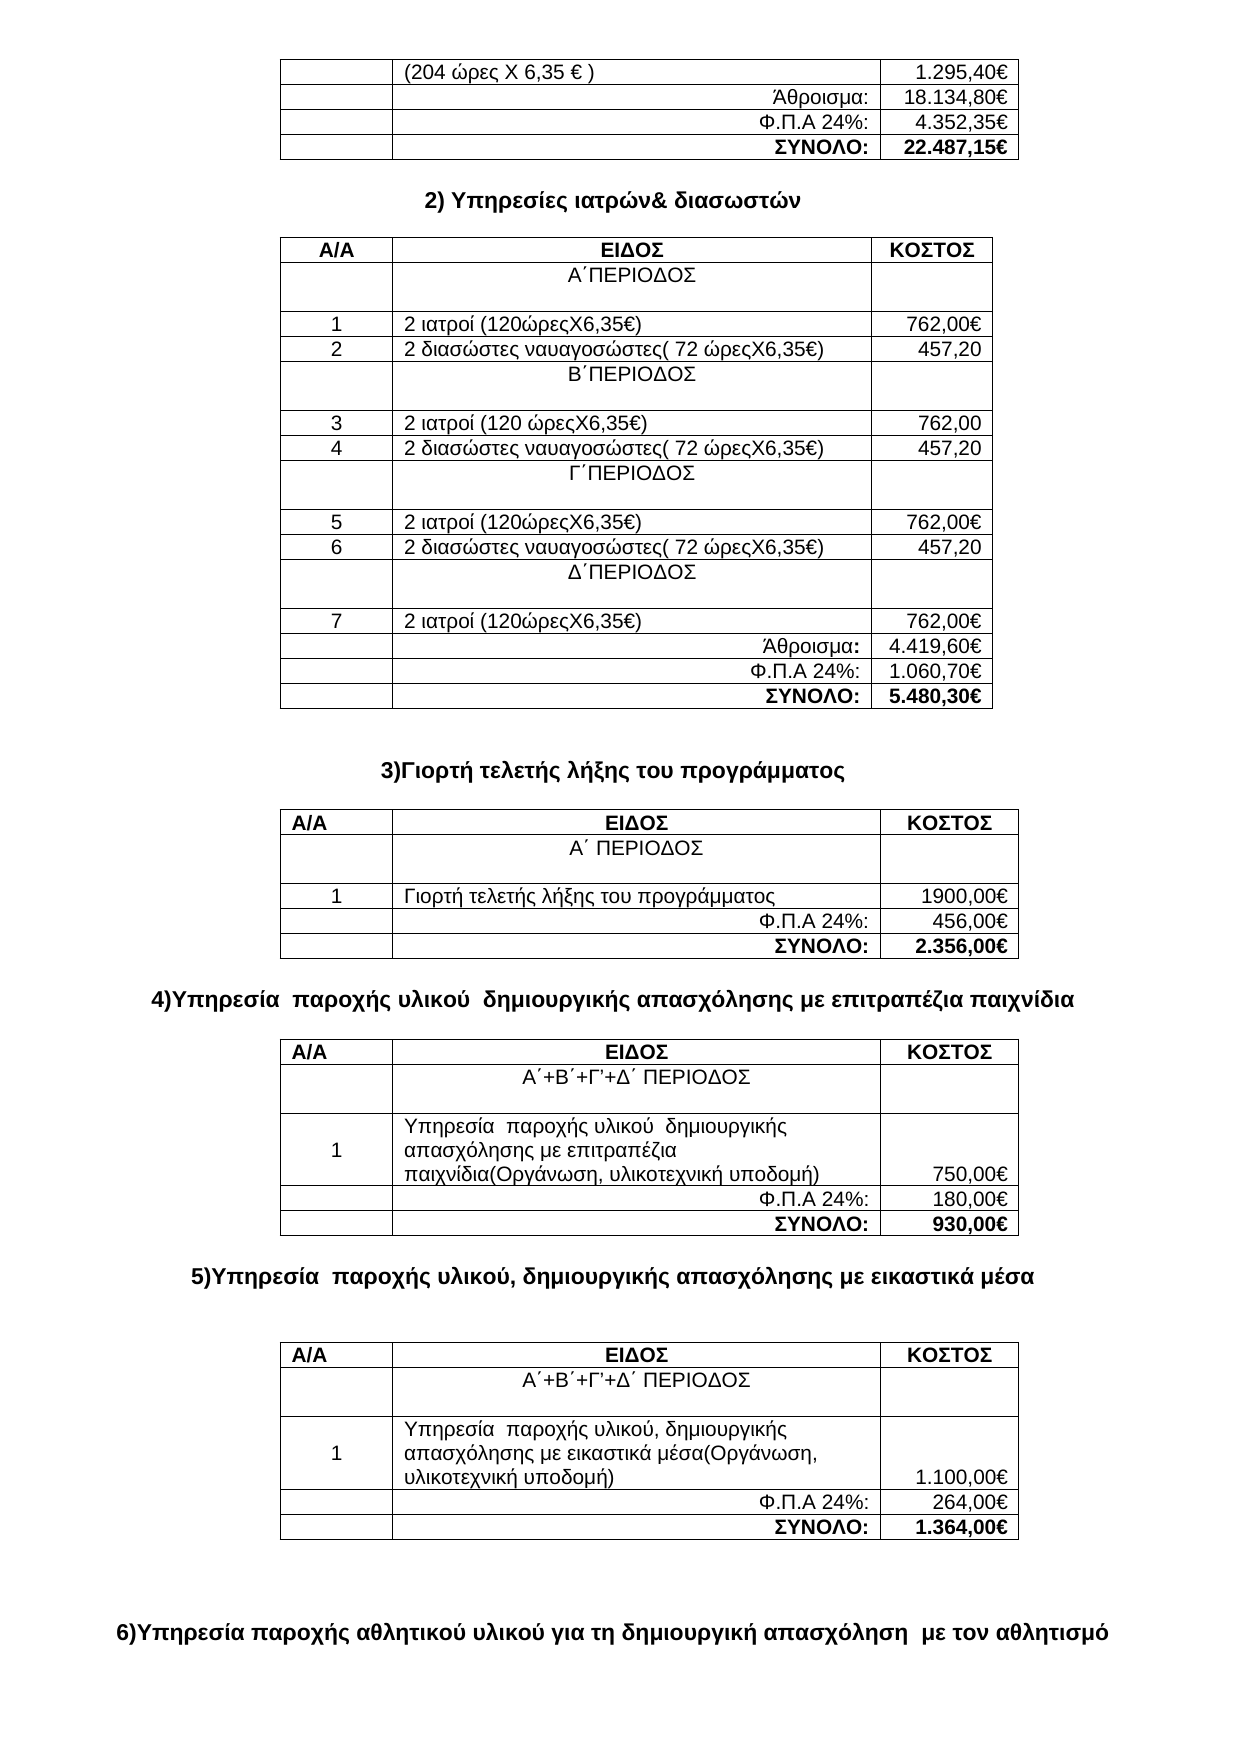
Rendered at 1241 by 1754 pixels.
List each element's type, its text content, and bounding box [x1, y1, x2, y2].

table_header Α/Α [281, 1343, 392, 1367]
table_cell [281, 1186, 392, 1210]
table_cell [281, 85, 392, 109]
table_cell [872, 560, 992, 608]
table_cell Α΄+Β΄+Γ’+Δ΄ ΠΕΡΙΟΔΟΣ [393, 1065, 880, 1112]
table_cell 4.352,35€ [881, 110, 1018, 134]
table_cell 180,00€ [881, 1186, 1018, 1210]
table_cell ΣΥΝΟΛΟ: [393, 1515, 880, 1539]
table_cell [281, 835, 392, 883]
table_cell [281, 934, 392, 958]
table_header Α/Α [281, 238, 392, 262]
table_cell Φ.Π.Α 24%: [393, 110, 880, 134]
table_cell Φ.Π.Α 24%: [393, 659, 871, 683]
table_cell Α΄ΠΕΡΙΟΔΟΣ [393, 263, 871, 311]
table_cell 2 διασώστες ναυαγοσώστες( 72 ώρεςΧ6,35€) [393, 535, 871, 559]
table_cell 930,00€ [881, 1211, 1018, 1235]
table_cell [281, 135, 392, 159]
table_cell 2 διασώστες ναυαγοσώστες( 72 ώρεςΧ6,35€) [393, 337, 871, 361]
table_cell 18.134,80€ [881, 85, 1018, 109]
text 3)Γιορτή τελετής λήξης του προγράμματος [74, 757, 1152, 783]
table_cell Φ.Π.Α 24%: [393, 1186, 880, 1210]
table_cell [281, 634, 392, 658]
table_cell [281, 684, 392, 708]
text 6)Υπηρεσία παροχής αθλητικού υλικού για τη δημιουργική απασχόληση με τον αθλητισμό [74, 1619, 1152, 1645]
table_cell 457,20 [872, 337, 992, 361]
table_cell [281, 560, 392, 608]
table_cell 9 [281, 60, 392, 84]
table_cell 762,00€ [872, 510, 992, 534]
table_cell 22.487,15€ [881, 135, 1018, 159]
table_cell 1.364,00€ [881, 1515, 1018, 1539]
table_cell Α΄+Β΄+Γ’+Δ΄ ΠΕΡΙΟΔΟΣ [393, 1368, 880, 1416]
table_cell Υπηρεσία παροχής υλικού δημιουργικής απασχόλησης με επιτραπέζια παιχνίδια(Οργάνωση, υλικοτεχνική υποδομή) [393, 1114, 880, 1185]
table_cell 1.295,40€ [881, 60, 1018, 84]
table_header ΚΟΣΤΟΣ [881, 1040, 1018, 1063]
table_cell Β΄ΠΕΡΙΟΔΟΣ [393, 362, 871, 410]
table_cell Γιορτή τελετής λήξης του προγράμματος [393, 884, 880, 908]
table_cell ΣΥΝΟΛΟ: [393, 135, 880, 159]
table_header ΕΙΔΟΣ [393, 810, 880, 834]
table_cell 2.356,00€ [881, 934, 1018, 958]
table_header ΚΟΣΤΟΣ [872, 238, 992, 262]
table_cell [281, 263, 392, 311]
table_cell 2 ιατροί (120ώρεςΧ6,35€) [393, 312, 871, 336]
table_cell 1 [281, 1417, 392, 1489]
table_cell 762,00€ [872, 609, 992, 633]
table_cell 5 [281, 510, 392, 534]
table_cell [872, 461, 992, 509]
table_cell Φ.Π.Α 24%: [393, 1490, 880, 1514]
table_cell ΣΥΝΟΛΟ: [393, 1211, 880, 1235]
table_cell [281, 110, 392, 134]
text 5)Υπηρεσία παροχής υλικού, δημιουργικής απασχόλησης με εικαστικά μέσα [74, 1263, 1152, 1289]
table_cell [281, 1211, 392, 1235]
table_cell Δ΄ΠΕΡΙΟΔΟΣ [393, 560, 871, 608]
table_cell ΣΥΝΟΛΟ: [393, 934, 880, 958]
text 4)Υπηρεσία παροχής υλικού δημιουργικής απασχόλησης με επιτραπέζια παιχνίδια [74, 986, 1152, 1012]
table_cell 7 [281, 609, 392, 633]
table_cell 1 [281, 312, 392, 336]
table_header ΕΙΔΟΣ [393, 238, 871, 262]
table_cell 3 [281, 411, 392, 435]
table_cell [881, 1368, 1018, 1416]
table_cell Υπηρεσία παροχής υλικού, δημιουργικής απασχόλησης με εικαστικά μέσα(Οργάνωση, υλικοτεχνική υποδομή) [393, 1417, 880, 1489]
table_cell 1.060,70€ [872, 659, 992, 683]
table_cell 750,00€ [881, 1114, 1018, 1185]
table_cell [281, 659, 392, 683]
table_header ΚΟΣΤΟΣ [881, 1343, 1018, 1367]
text 2) Υπηρεσίες ιατρών& διασωστών [74, 187, 1152, 213]
table_cell [281, 1065, 392, 1112]
table_cell Άθροισμα: [393, 85, 880, 109]
table_cell ΣΥΝΟΛΟ: [393, 684, 871, 708]
table_cell 4 [281, 436, 392, 460]
table_cell 762,00€ [872, 312, 992, 336]
table_cell [881, 835, 1018, 883]
table_cell 2 [281, 337, 392, 361]
table_cell 2 ιατροί (120ώρεςΧ6,35€) [393, 510, 871, 534]
table_cell [872, 362, 992, 410]
table_cell 6 [281, 535, 392, 559]
table_cell 5.480,30€ [872, 684, 992, 708]
table_cell 2 διασώστες ναυαγοσώστες( 72 ώρεςΧ6,35€) [393, 436, 871, 460]
table_cell 762,00 [872, 411, 992, 435]
table_cell Α΄ ΠΕΡΙΟΔΟΣ [393, 835, 880, 883]
table_cell Άθροισμα: [393, 634, 871, 658]
table_cell 1900,00€ [881, 884, 1018, 908]
table_cell 1 [281, 1114, 392, 1185]
table_cell 264,00€ [881, 1490, 1018, 1514]
table_cell 4.419,60€ [872, 634, 992, 658]
table_cell 457,20 [872, 436, 992, 460]
table_cell 1.100,00€ [881, 1417, 1018, 1489]
table_header Α/Α [281, 810, 392, 834]
table_cell [281, 461, 392, 509]
table_header ΕΙΔΟΣ [393, 1040, 880, 1063]
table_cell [393, 60, 880, 84]
table_cell Γ΄ΠΕΡΙΟΔΟΣ [393, 461, 871, 509]
table_cell 1 [281, 884, 392, 908]
table_cell [881, 1065, 1018, 1112]
table_cell 2 ιατροί (120 ώρεςΧ6,35€) [393, 411, 871, 435]
table_cell 457,20 [872, 535, 992, 559]
table_cell [872, 263, 992, 311]
table_cell [281, 362, 392, 410]
table_header ΚΟΣΤΟΣ [881, 810, 1018, 834]
table_cell [281, 1490, 392, 1514]
table_cell [281, 909, 392, 933]
table_header Α/Α [281, 1040, 392, 1063]
table_cell 456,00€ [881, 909, 1018, 933]
table_cell 2 ιατροί (120ώρεςΧ6,35€) [393, 609, 871, 633]
table_header ΕΙΔΟΣ [393, 1343, 880, 1367]
table_cell [281, 1368, 392, 1416]
table_cell [281, 1515, 392, 1539]
table_cell Φ.Π.Α 24%: [393, 909, 880, 933]
